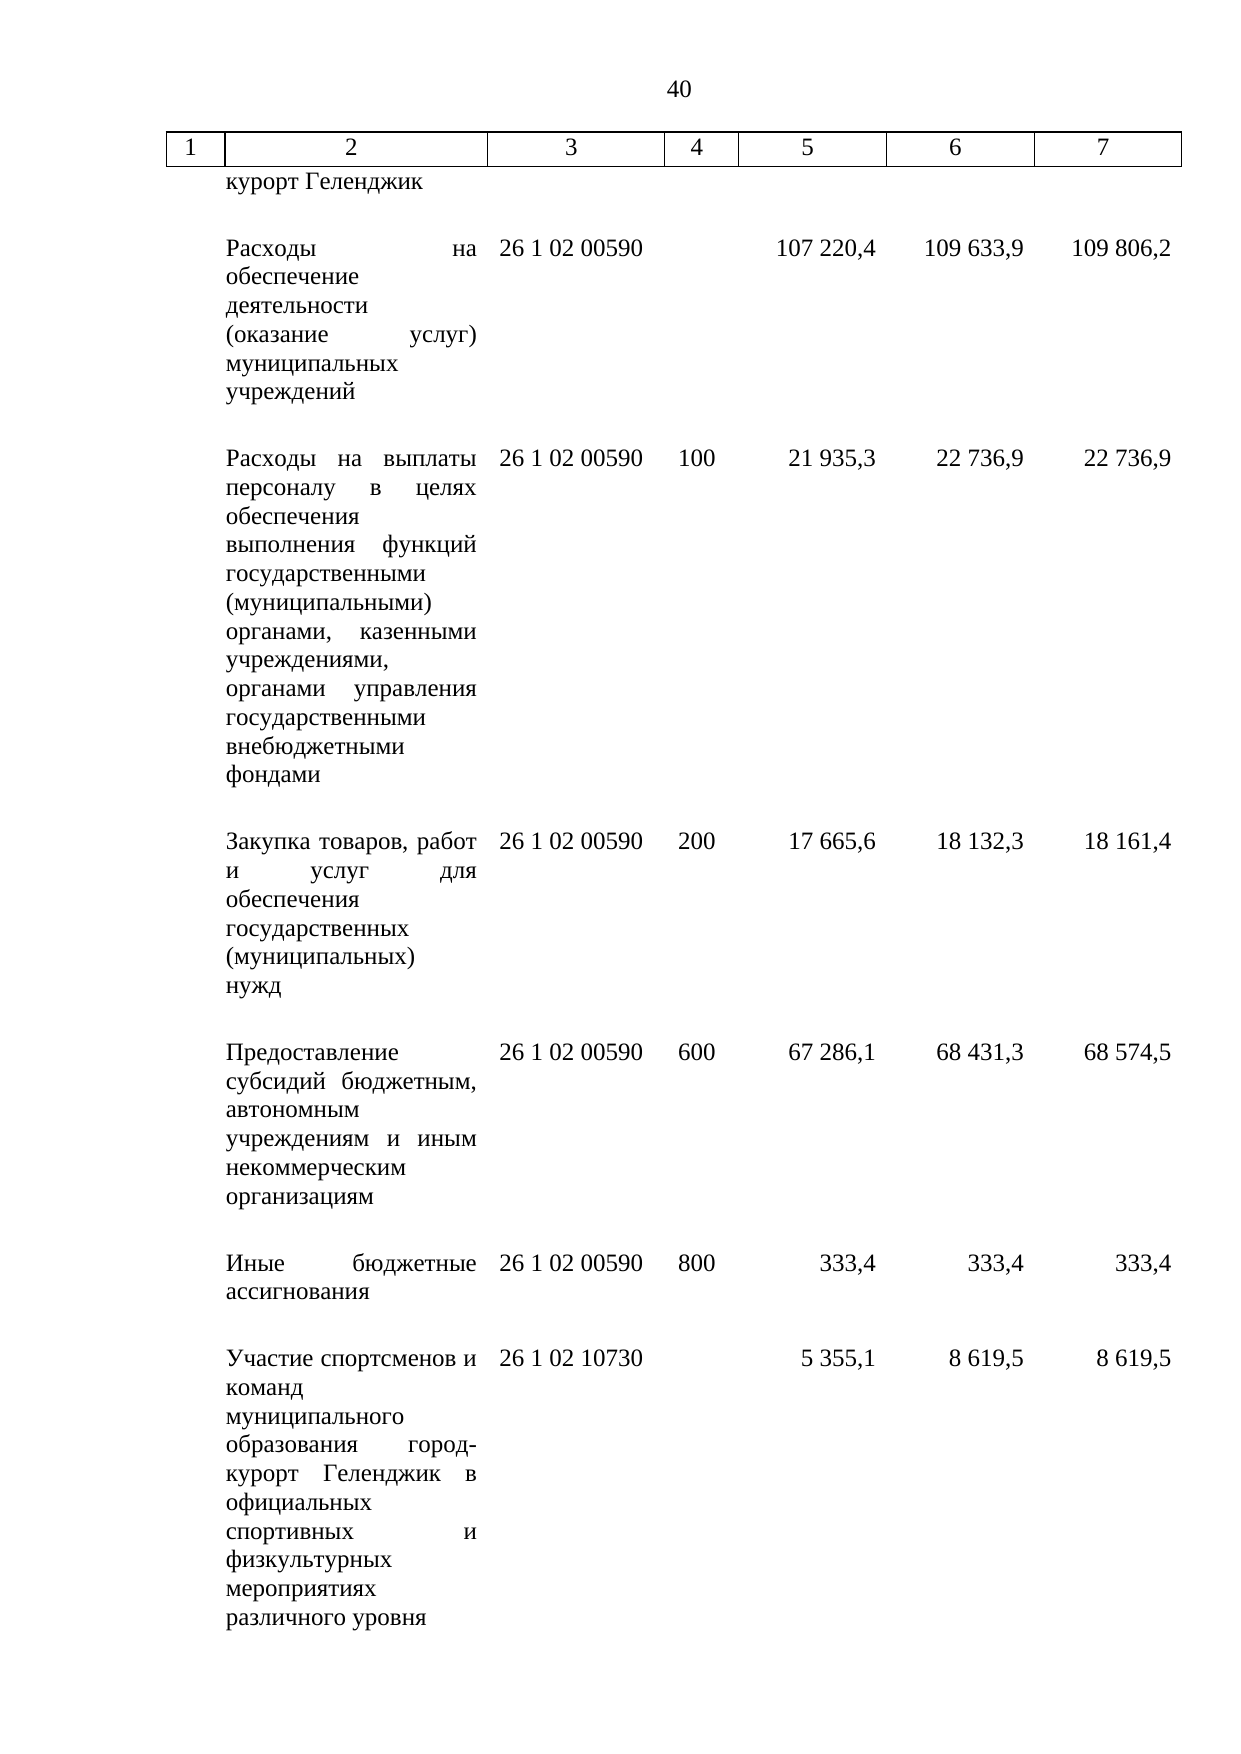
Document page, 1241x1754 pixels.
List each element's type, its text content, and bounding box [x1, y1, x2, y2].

table_header 7 [1035, 133, 1181, 166]
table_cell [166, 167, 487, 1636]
table_header 3 [488, 133, 664, 166]
table_header 2 [226, 133, 487, 166]
table_header 5 [739, 133, 886, 166]
table_header 1 [167, 133, 224, 166]
table_header 4 [665, 133, 738, 166]
table_header 6 [887, 133, 1034, 166]
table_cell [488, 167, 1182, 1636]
